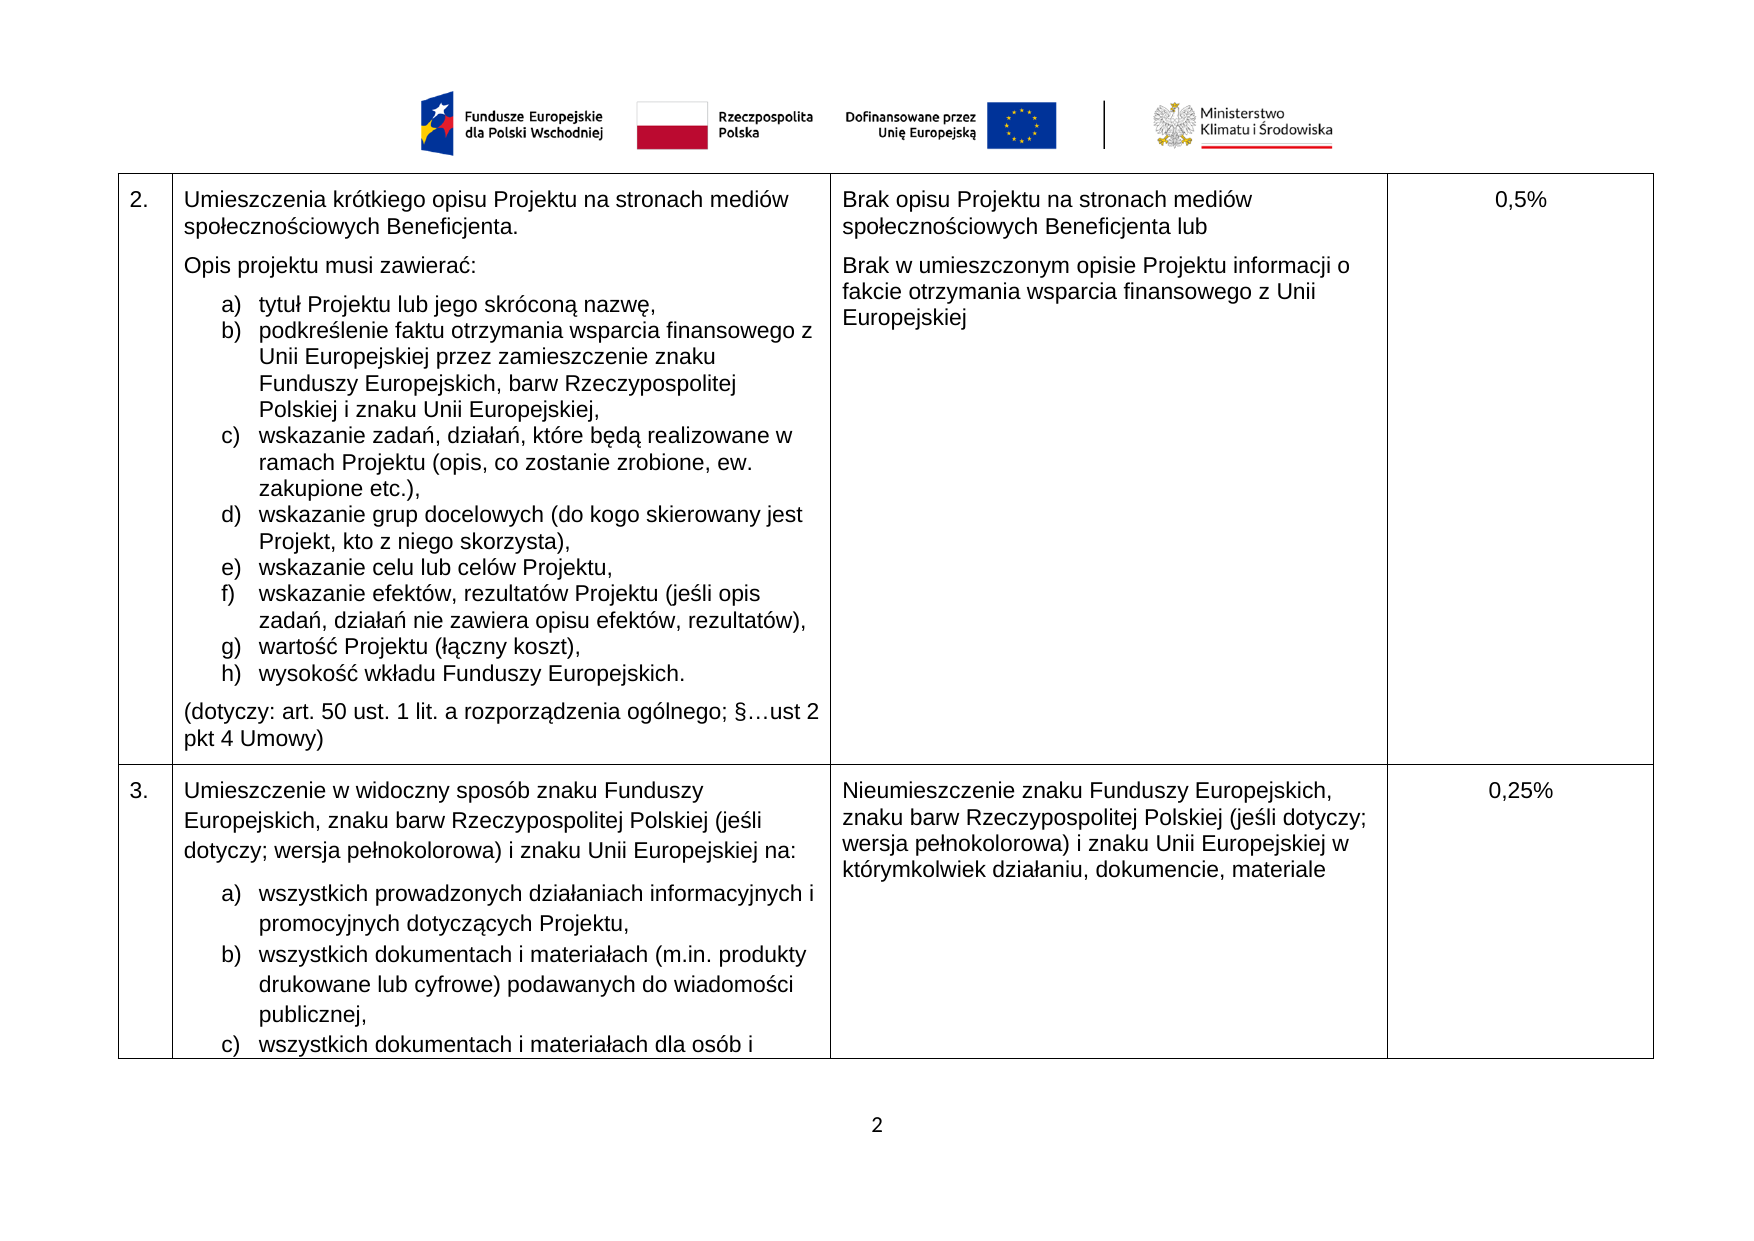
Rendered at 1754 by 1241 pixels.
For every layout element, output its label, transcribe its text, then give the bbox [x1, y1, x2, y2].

picture [404, 73, 1350, 173]
table_cell Brak opisu Projektu na stronach mediów społecznościowych Beneficjenta lub Brak w umieszczonym opisie Projektu informacji o fakcie otrzymania wsparcia finansowego z Unii Europejskiej [831, 174, 1387, 763]
table_cell 0,25% [1388, 765, 1653, 1058]
table_cell 3. [119, 765, 172, 1058]
table_cell 0,5% [1388, 174, 1653, 763]
table_cell 2. [119, 174, 172, 763]
table_cell Umieszczenia krótkiego opisu Projektu na stronach mediów społecznościowych Beneficjenta. Opis projektu musi zawierać: tytuł Projektu lub jego skróconą nazwę, podkreślenie faktu otrzymania wsparcia finansowego z Unii Europejskiej przez zamieszczenie znaku Funduszy Europejskich, barw Rzeczypospolitej Polskiej i znaku Unii Europejskiej, wskazanie zadań, działań, które będą realizowane w ramach Projektu (opis, co zostanie zrobione, ew. zakupione etc.), wskazanie grup docelowych (do kogo skierowany jest Projekt, kto z niego skorzysta), wskazanie celu lub celów Projektu, wskazanie efektów, rezultatów Projektu (jeśli opis zadań, działań nie zawiera opisu efektów, rezultatów), wartość Projektu (łączny koszt), wysokość wkładu Funduszy Europejskich. (dotyczy: art. 50 ust. 1 lit. a rozporządzenia ogólnego; §…ust 2 pkt 4 Umowy) [173, 174, 830, 763]
